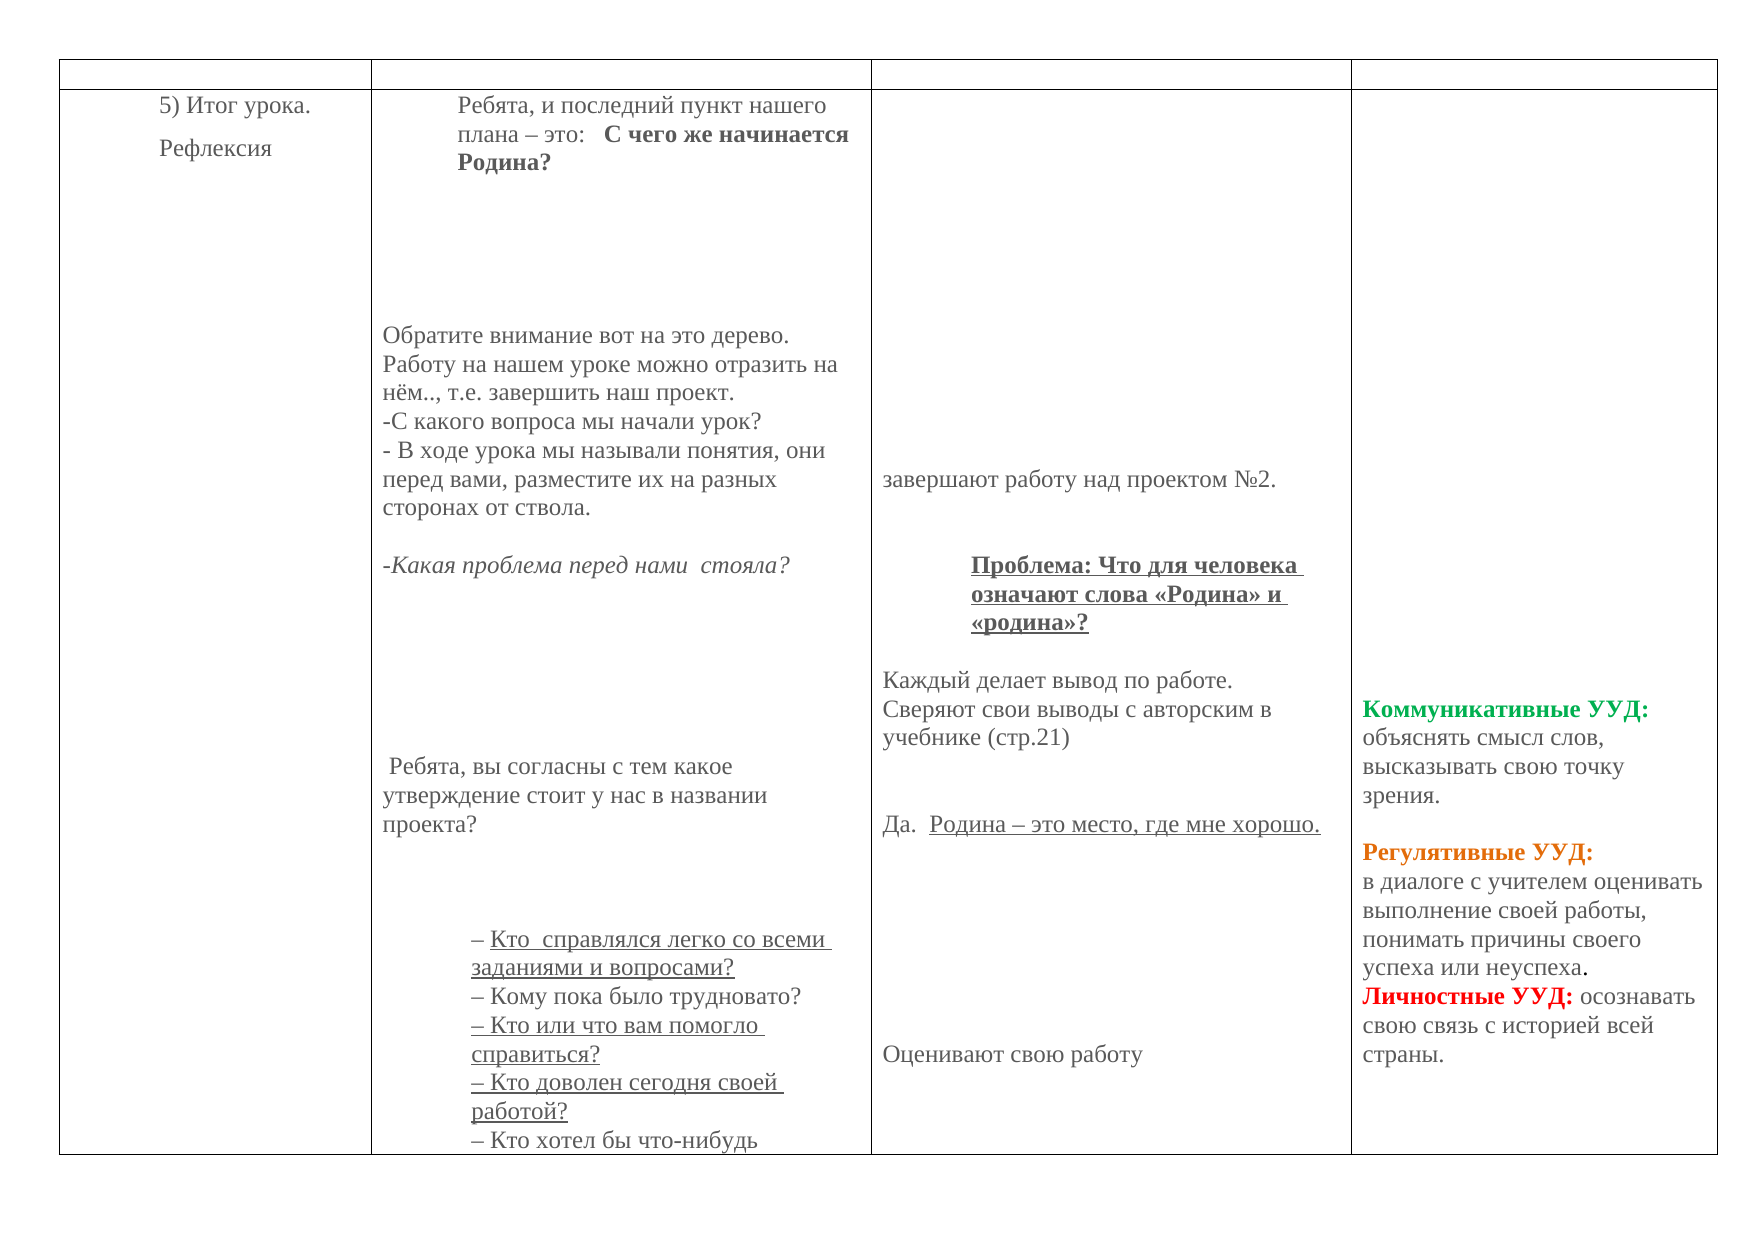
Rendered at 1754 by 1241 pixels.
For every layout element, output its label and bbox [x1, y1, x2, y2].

table_cell [872, 90, 1351, 1154]
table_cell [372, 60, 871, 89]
table_cell [872, 60, 1351, 89]
table_cell [60, 60, 371, 89]
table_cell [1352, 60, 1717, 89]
table_cell [372, 90, 871, 1154]
table_cell [60, 90, 371, 1154]
table_cell [1352, 90, 1717, 1154]
